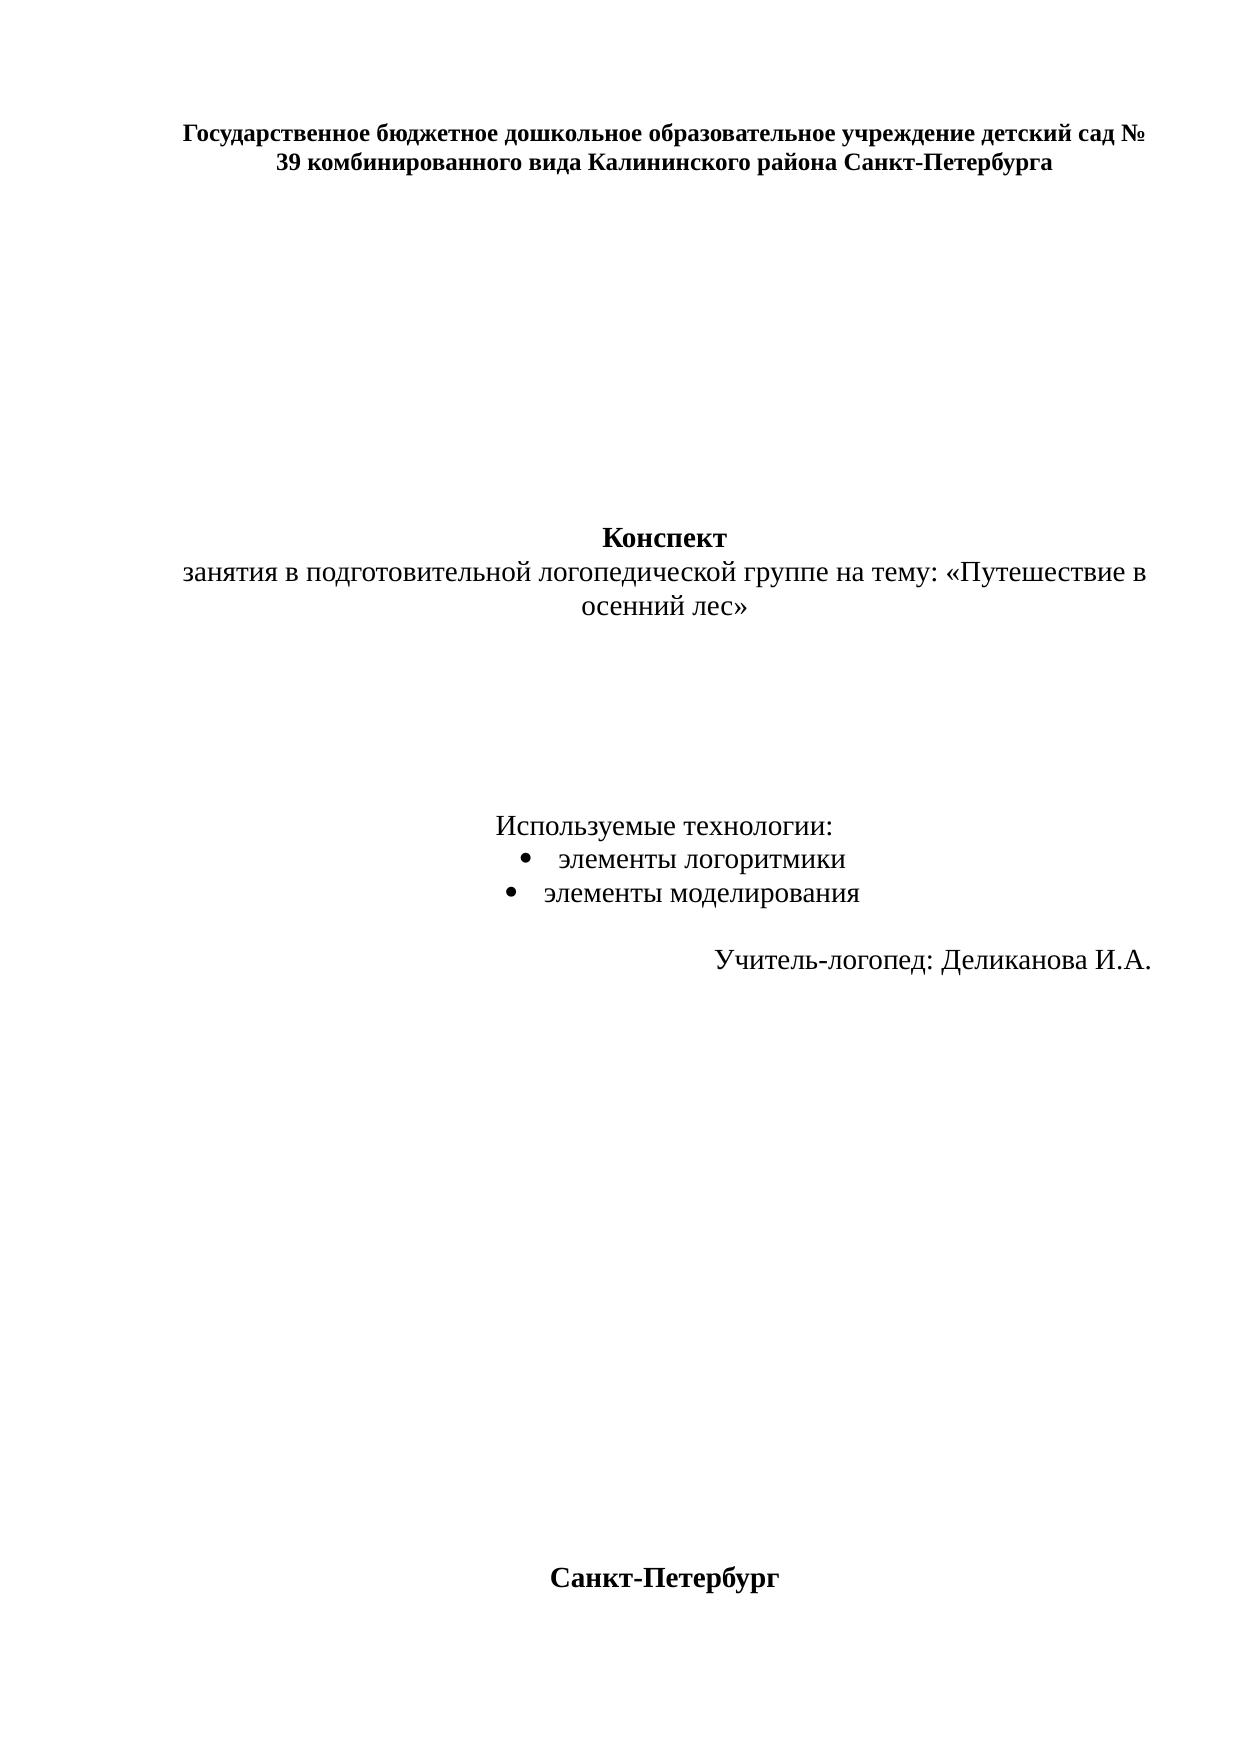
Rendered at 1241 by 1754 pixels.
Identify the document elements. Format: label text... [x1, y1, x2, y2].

list элементы моделирования [215, 875, 1152, 909]
text Государственное бюджетное дошкольное образовательное учреждение детский сад № 39 комбинированного вида Калининского района Санкт-Петербурга [177, 118, 1152, 176]
text Используемые технологии: [177, 808, 1152, 842]
text Учитель-логопед: Деликанова И.А. [177, 942, 1152, 976]
text занятия в подготовительной логопедической группе на тему: «Путешествие в осенний лес» [177, 554, 1152, 621]
list элементы логоритмики [215, 842, 1152, 875]
text Конспект [177, 521, 1152, 554]
text Санкт-Петербург [177, 1561, 1152, 1594]
